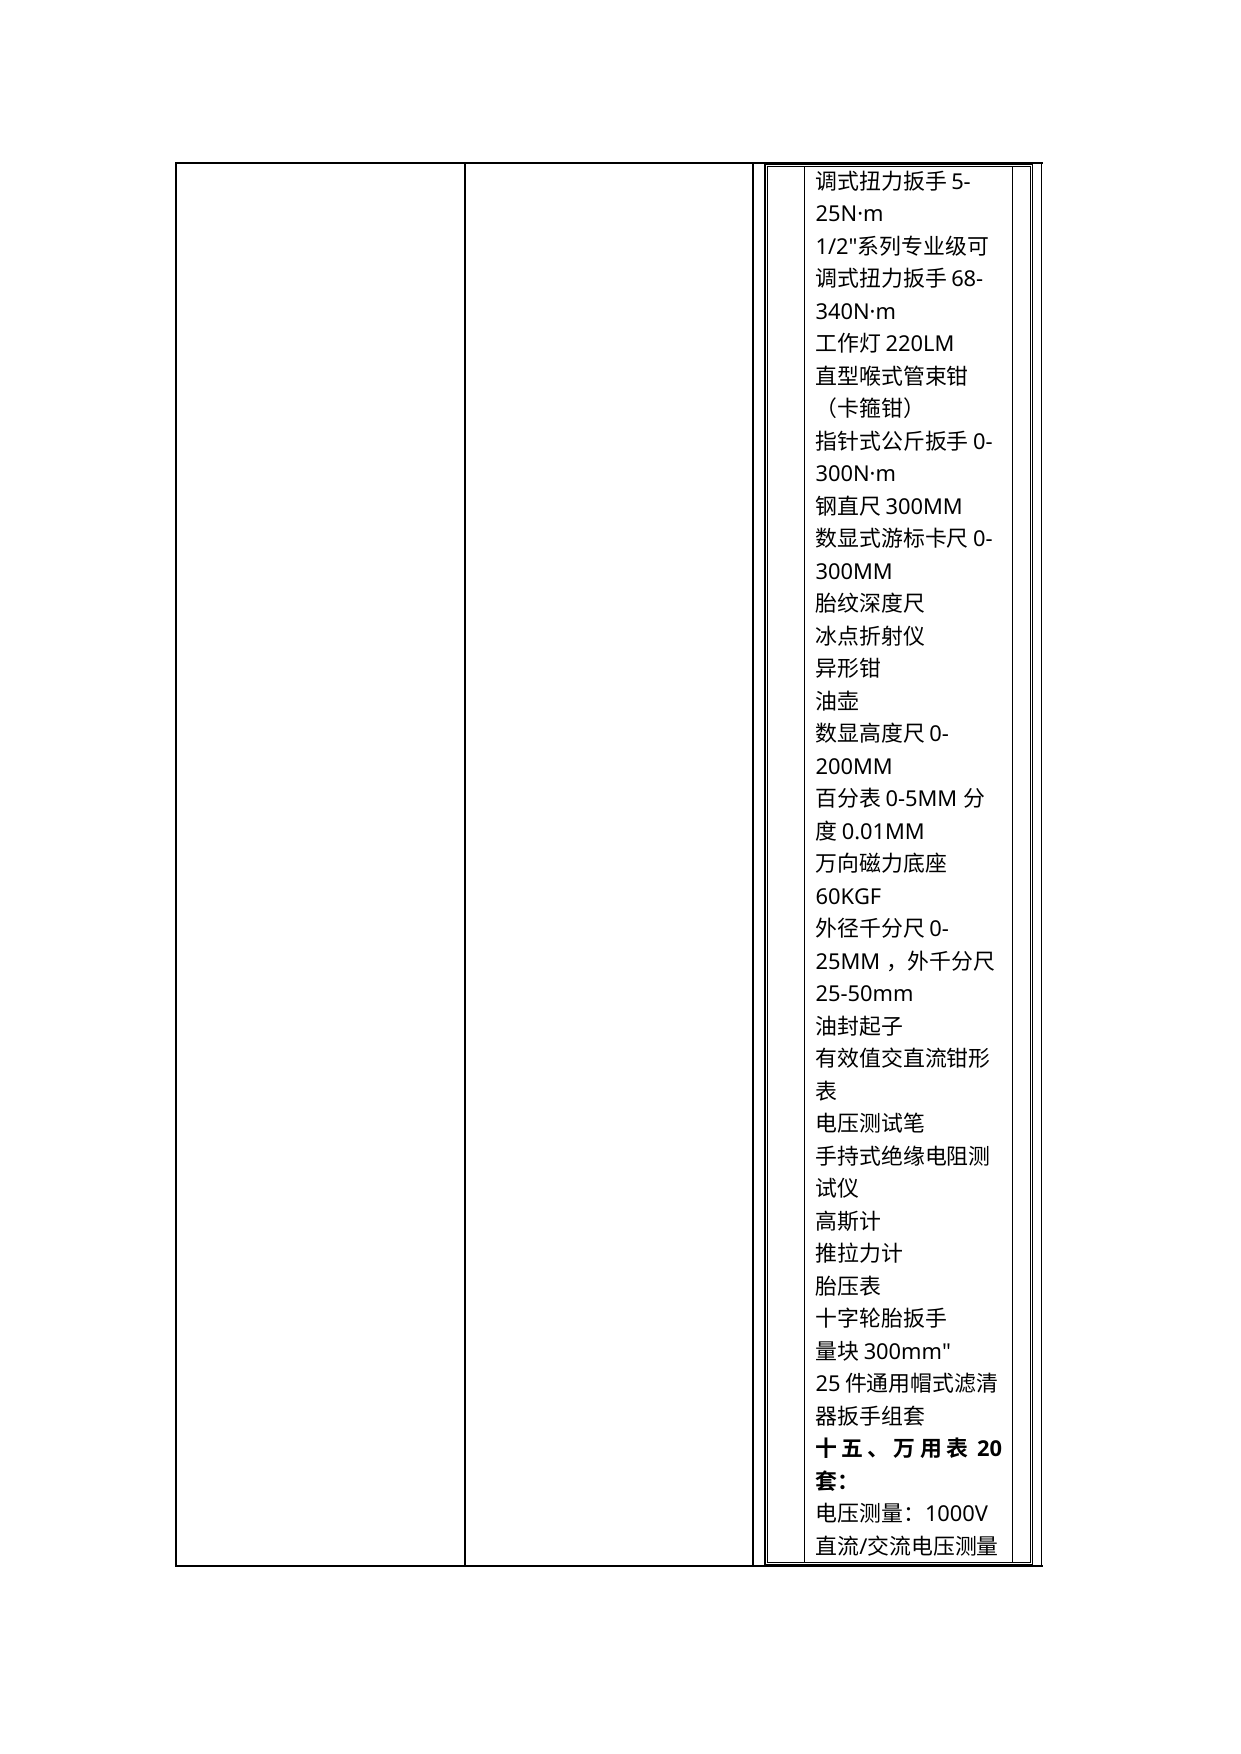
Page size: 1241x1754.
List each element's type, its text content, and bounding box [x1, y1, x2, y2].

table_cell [805, 167, 1012, 1562]
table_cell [1013, 167, 1030, 1562]
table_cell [1033, 164, 1041, 1565]
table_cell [768, 167, 804, 1562]
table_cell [754, 164, 764, 1565]
table_cell [466, 164, 752, 1565]
table_cell 1 [177, 164, 464, 1565]
